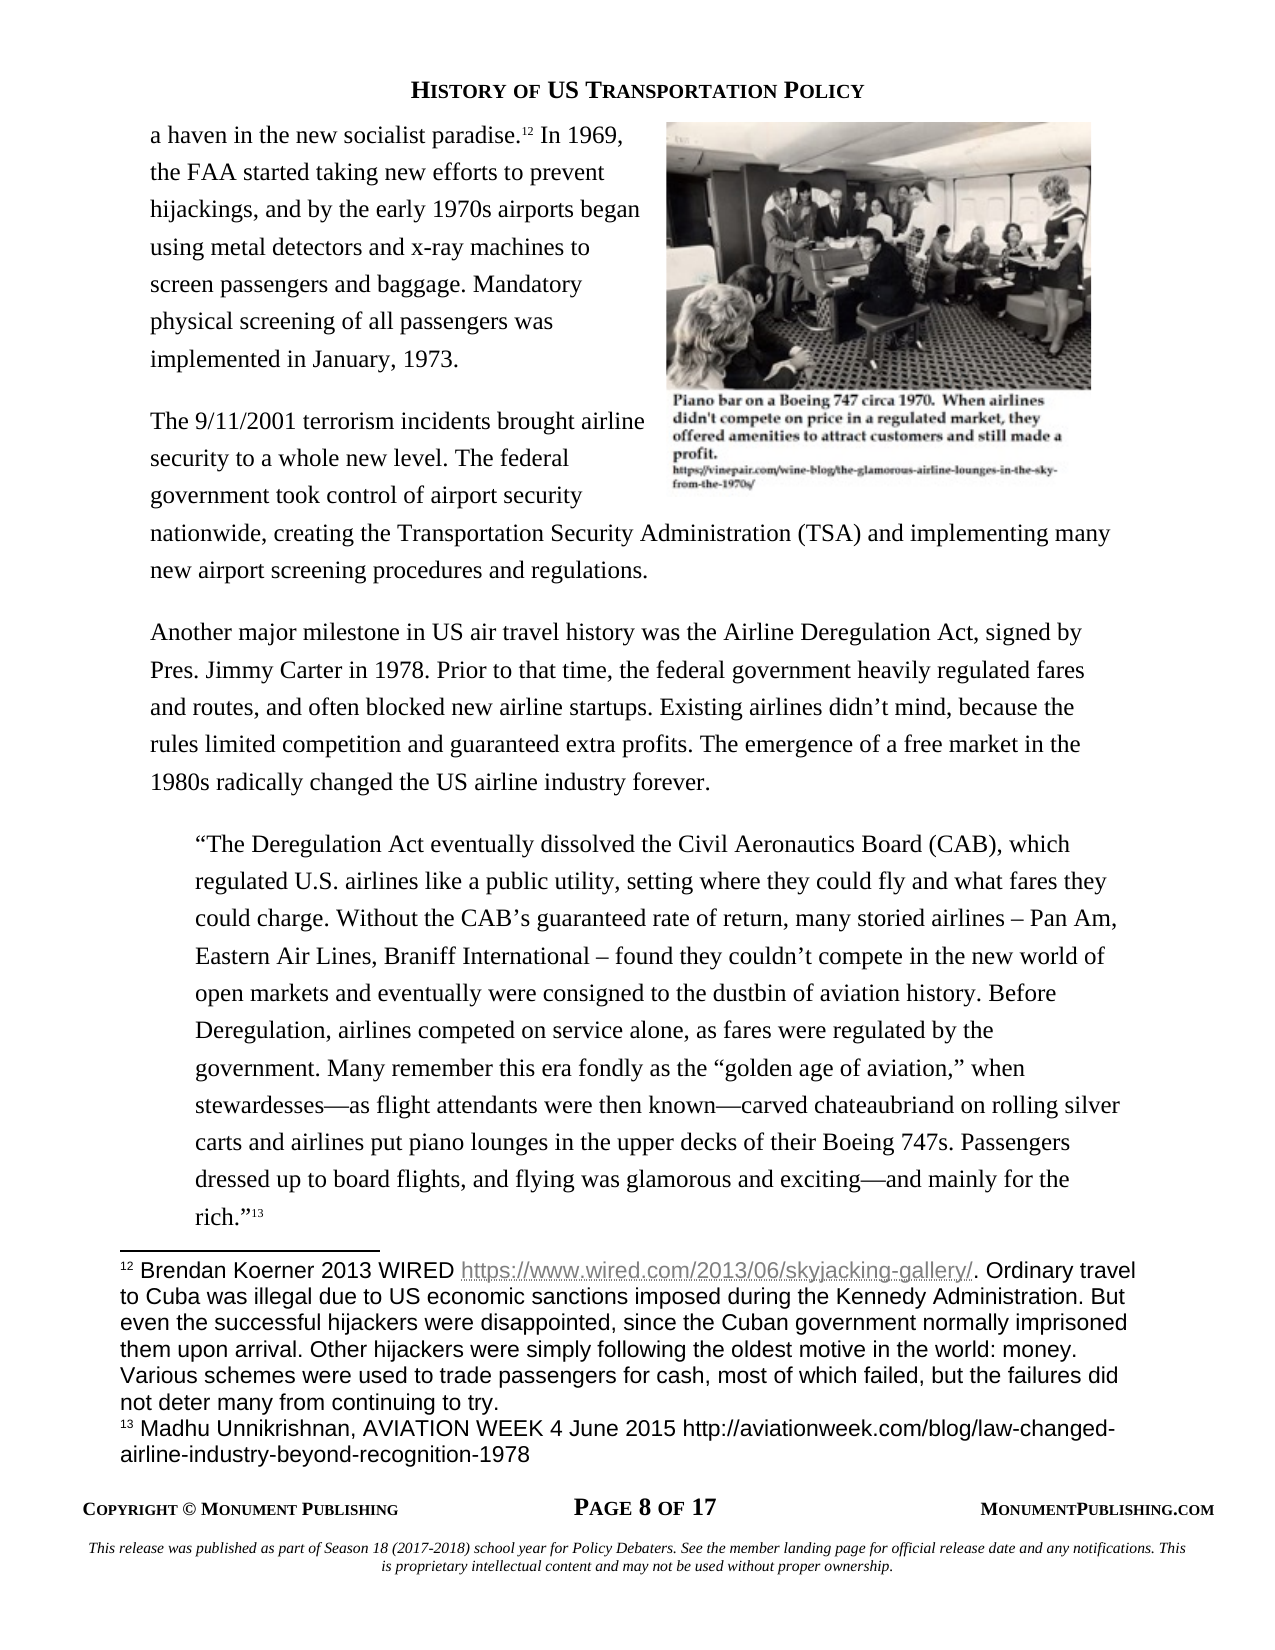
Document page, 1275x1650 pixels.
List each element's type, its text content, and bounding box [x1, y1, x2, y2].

text Another major milestone in US air travel history was the Airline Deregulation Act, signed by Pres. Jimmy Carter in 1978. Prior to that time, the federal government heavily regulated fares and routes, and often blocked new airline startups. Existing airlines didn’t mind, because the rules limited competition and guaranteed extra profits. The emergence of a free market in the 1980s radically changed the US airline industry forever. [150, 617, 1125, 795]
text The 9/11/2001 terrorism incidents brought airline security to a whole new level. The federal government took control of airport security nationwide, creating the Transportation Security Administration (TSA) and implementing many new airport screening procedures and regulations. [150, 406, 1125, 584]
picture [666, 122, 1092, 497]
text “The Deregulation Act eventually dissolved the Civil Aeronautics Board (CAB), which regulated U.S. airlines like a public utility, setting where they could fly and what fares they could charge. Without the CAB’s guaranteed rate of return, many storied airlines – Pan Am, Eastern Air Lines, Braniff International – found they couldn’t compete in the new world of open markets and eventually were consigned to the dustbin of aviation history. Before Deregulation, airlines competed on service alone, as fares were regulated by the government. Many remember this era fondly as the “golden age of aviation,” when stewardesses—as flight attendants were then known—carved chateaubriand on rolling silver carts and airlines put piano lounges in the upper decks of their Boeing 747s. Passengers dressed up to board flights, and flying was glamorous and exciting—and mainly for the rich.” [195, 829, 1125, 1231]
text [150, 120, 1125, 372]
